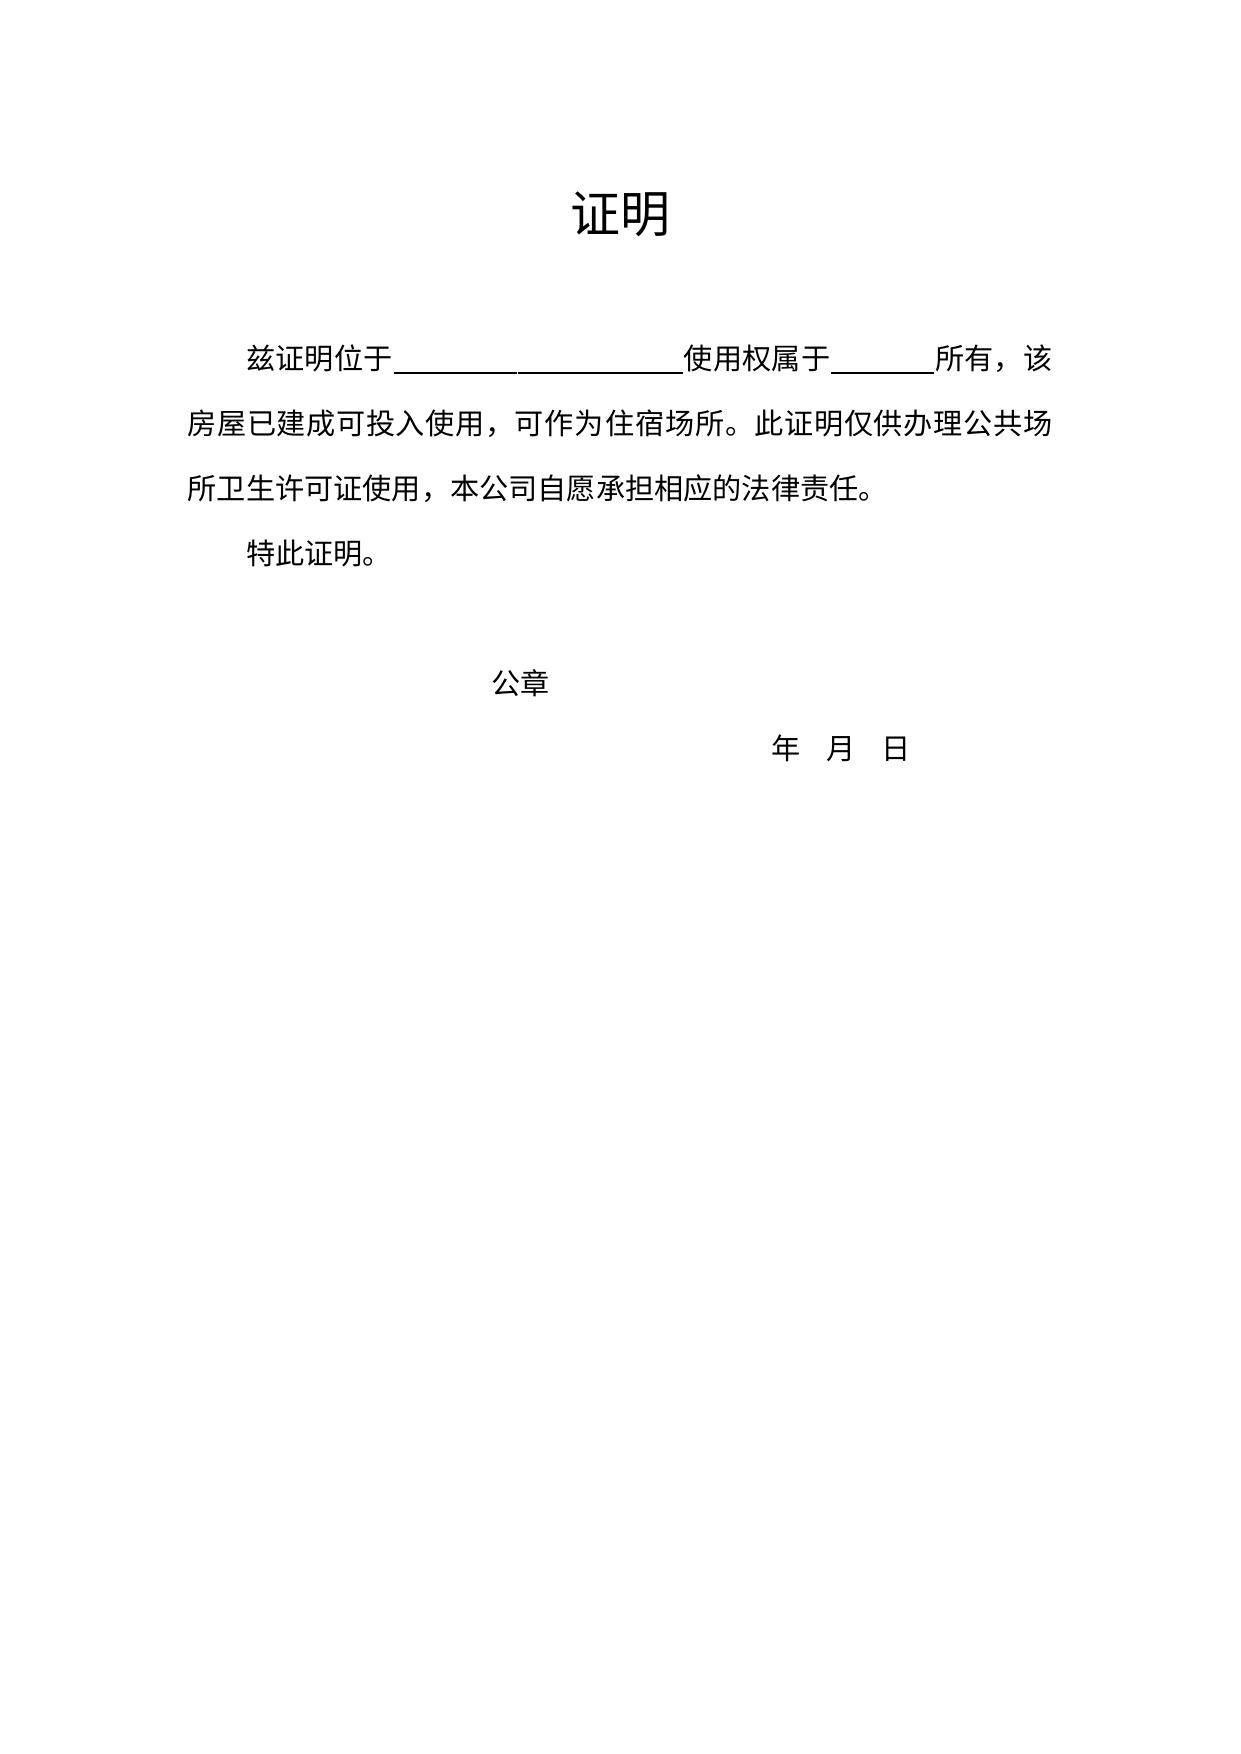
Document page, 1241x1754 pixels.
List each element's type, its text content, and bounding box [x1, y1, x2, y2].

text 证明 [187, 162, 1053, 259]
text 兹证明位于 使用权属于 所有，该房屋已建成可投入使用，可作为住宿场所。此证明仅供办理公共场所卫生许可证使用，本公司自愿承担相应的法律责任。 [187, 324, 1053, 519]
text 特此证明。 [187, 519, 1053, 584]
text 年 月 日 [187, 714, 1053, 779]
text 公章 [187, 649, 1053, 714]
